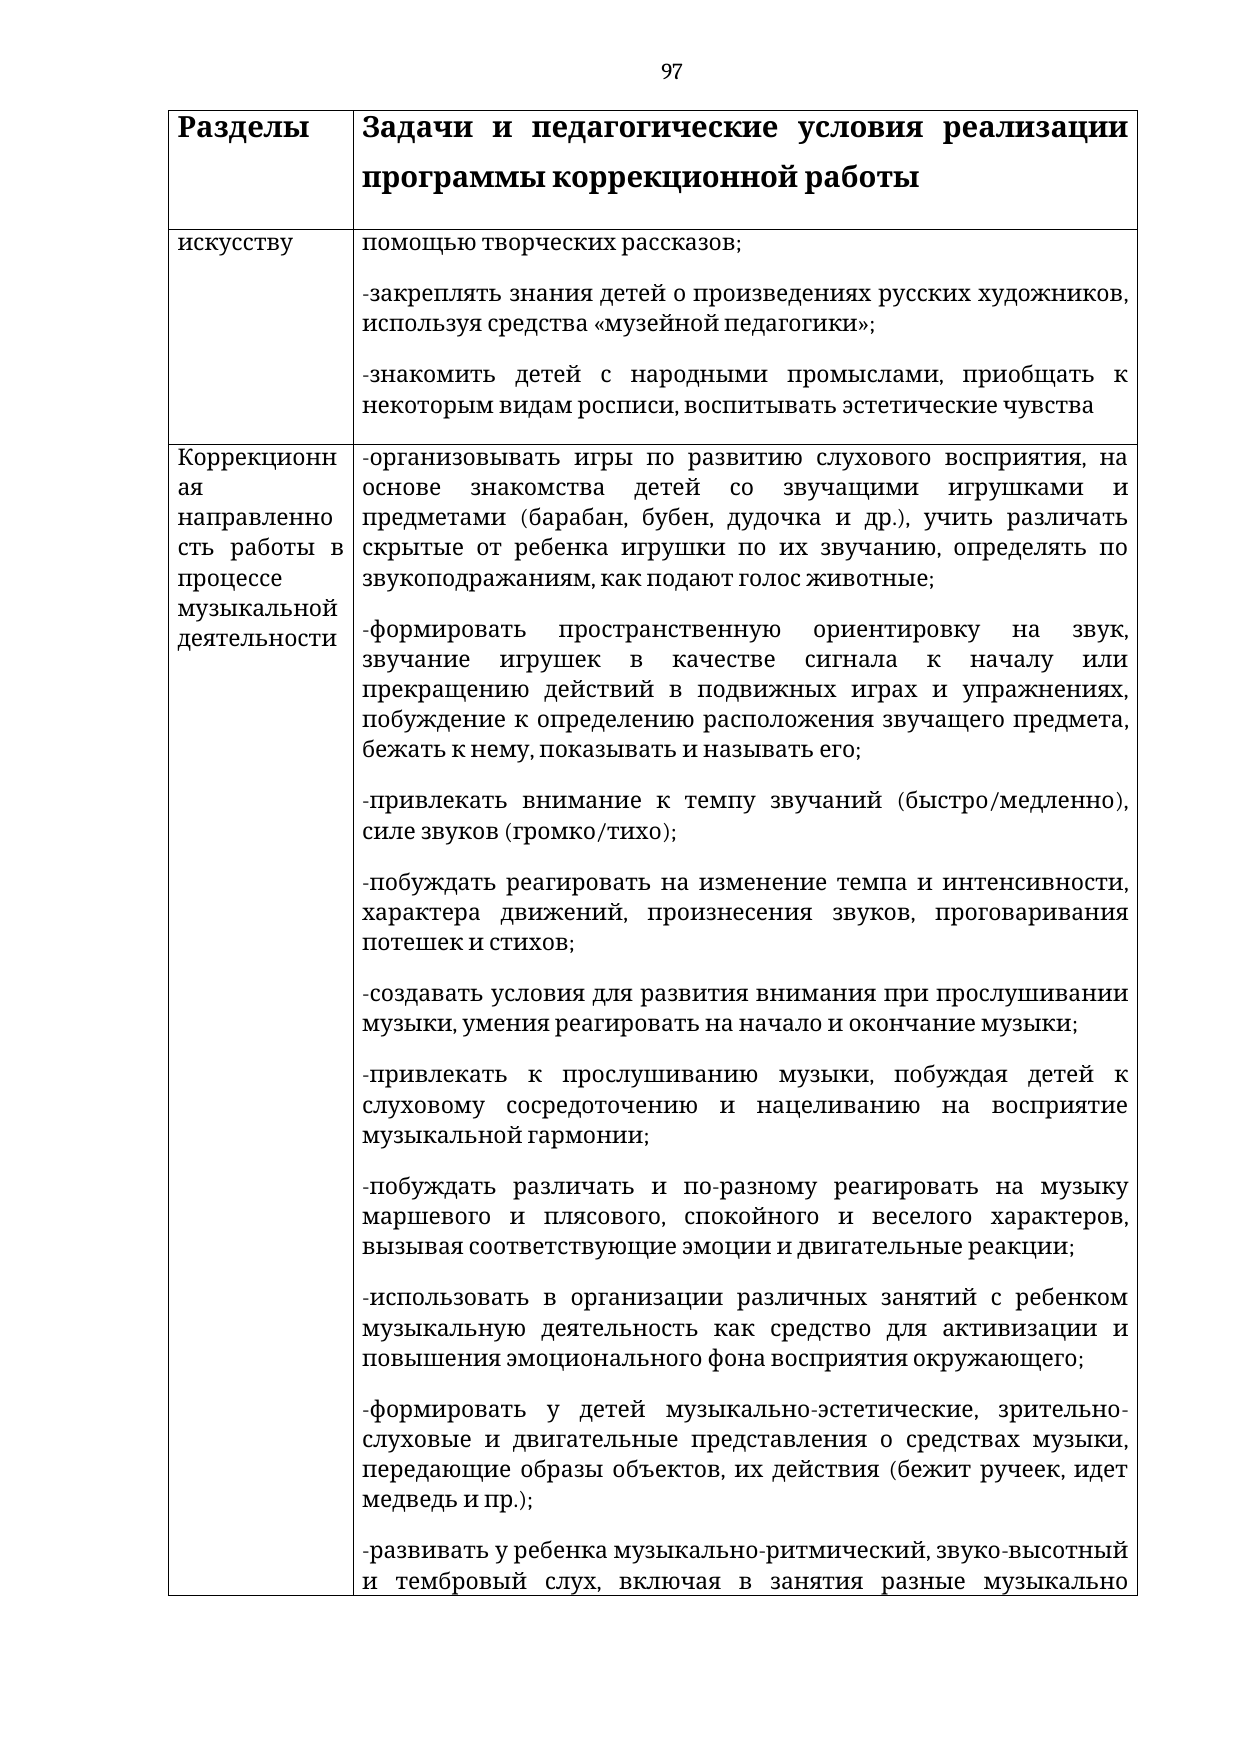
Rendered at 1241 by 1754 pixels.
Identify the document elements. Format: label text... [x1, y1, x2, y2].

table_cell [354, 445, 1137, 1595]
table_header Задачи и педагогические условия реализации программы коррекционной работы [354, 111, 1137, 229]
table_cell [169, 445, 353, 1595]
table_header Разделы [169, 111, 353, 229]
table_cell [354, 230, 1137, 443]
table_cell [169, 230, 353, 443]
